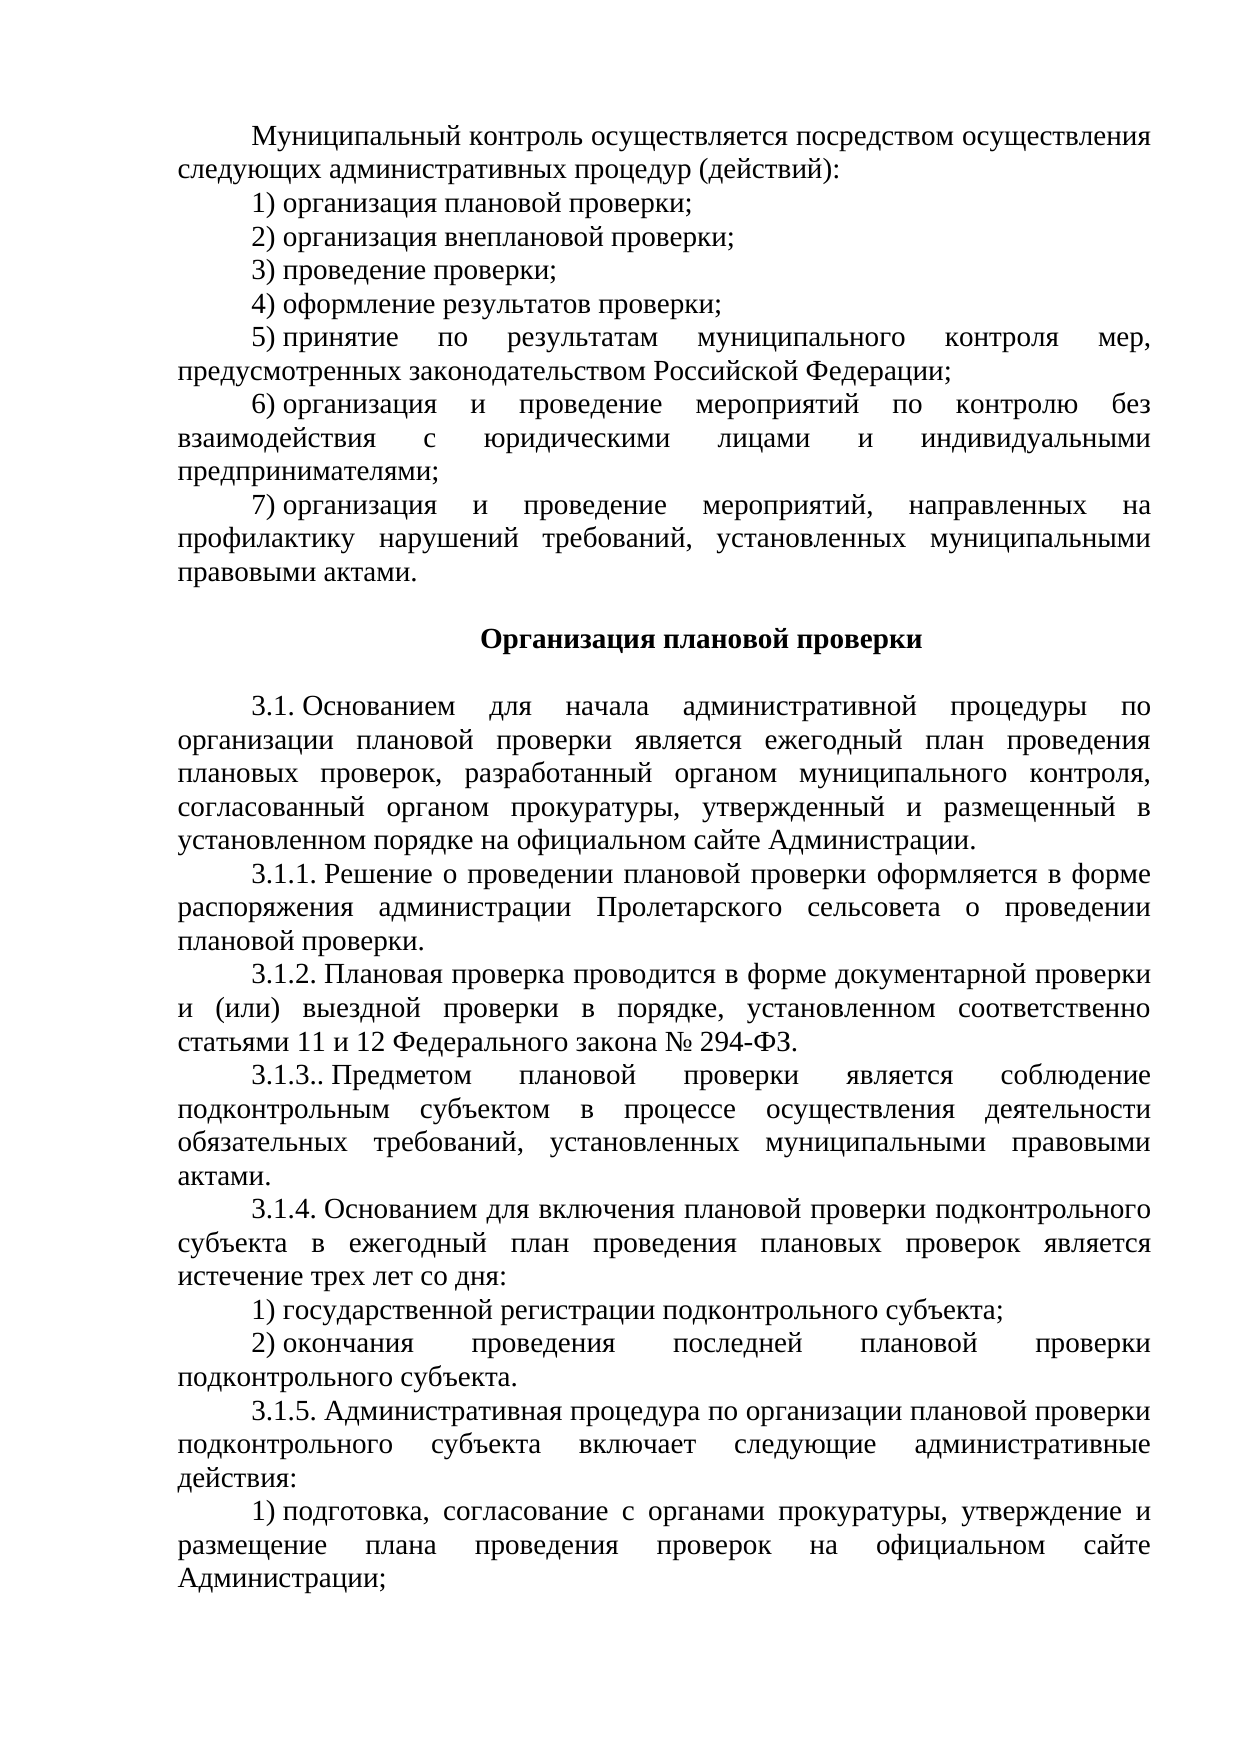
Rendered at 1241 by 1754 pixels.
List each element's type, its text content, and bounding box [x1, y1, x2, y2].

text 7) организация и проведение мероприятий, направленных на профилактику нарушений требований, установленных муниципальными правовыми актами. [177, 487, 1152, 588]
text 3.1.1. Решение о проведении плановой проверки оформляется в форме распоряжения администрации Пролетарского сельсовета о проведении плановой проверки. [177, 856, 1152, 957]
text 3) проведение проверки; [177, 252, 1152, 286]
text 2) окончания проведения последней плановой проверки подконтрольного субъекта. [177, 1326, 1152, 1393]
text 3.1. Основанием для начала административной процедуры по организации плановой проверки является ежегодный план проведения плановых проверок, разработанный органом муниципального контроля, согласованный органом прокуратуры, утвержденный и размещенный в установленном порядке на официальном сайте Администрации. [177, 688, 1152, 856]
text 6) организация и проведение мероприятий по контролю без взаимодействия с юридическими лицами и индивидуальными предпринимателями; [177, 386, 1152, 487]
text 3.1.3.. Предметом плановой проверки является соблюдение подконтрольным субъектом в процессе осуществления деятельности обязательных требований, установленных муниципальными правовыми актами. [177, 1057, 1152, 1191]
text 5) принятие по результатам муниципального контроля мер, предусмотренных законодательством Российской Федерации; [177, 319, 1152, 386]
text 2) организация внеплановой проверки; [177, 219, 1152, 252]
text 4) оформление результатов проверки; [177, 286, 1152, 319]
text 3.1.5. Административная процедура по организации плановой проверки подконтрольного субъекта включает следующие административные действия: [177, 1393, 1152, 1493]
text 3.1.2. Плановая проверка проводится в форме документарной проверки и (или) выездной проверки в порядке, установленном соответственно статьями 11 и 12 Федерального закона № 294-ФЗ. [177, 957, 1152, 1057]
text 3.1.4. Основанием для включения плановой проверки подконтрольного субъекта в ежегодный план проведения плановых проверок является истечение трех лет со дня: [177, 1191, 1152, 1292]
text Организация плановой проверки [177, 621, 1152, 655]
text 1) государственной регистрации подконтрольного субъекта; [177, 1292, 1152, 1326]
text 1) подготовка, согласование с органами прокуратуры, утверждение и размещение плана проведения проверок на официальном сайте Администрации; [177, 1493, 1152, 1594]
text Муниципальный контроль осуществляется посредством осуществления следующих административных процедур (действий): [177, 118, 1152, 185]
text 1) организация плановой проверки; [177, 185, 1152, 219]
